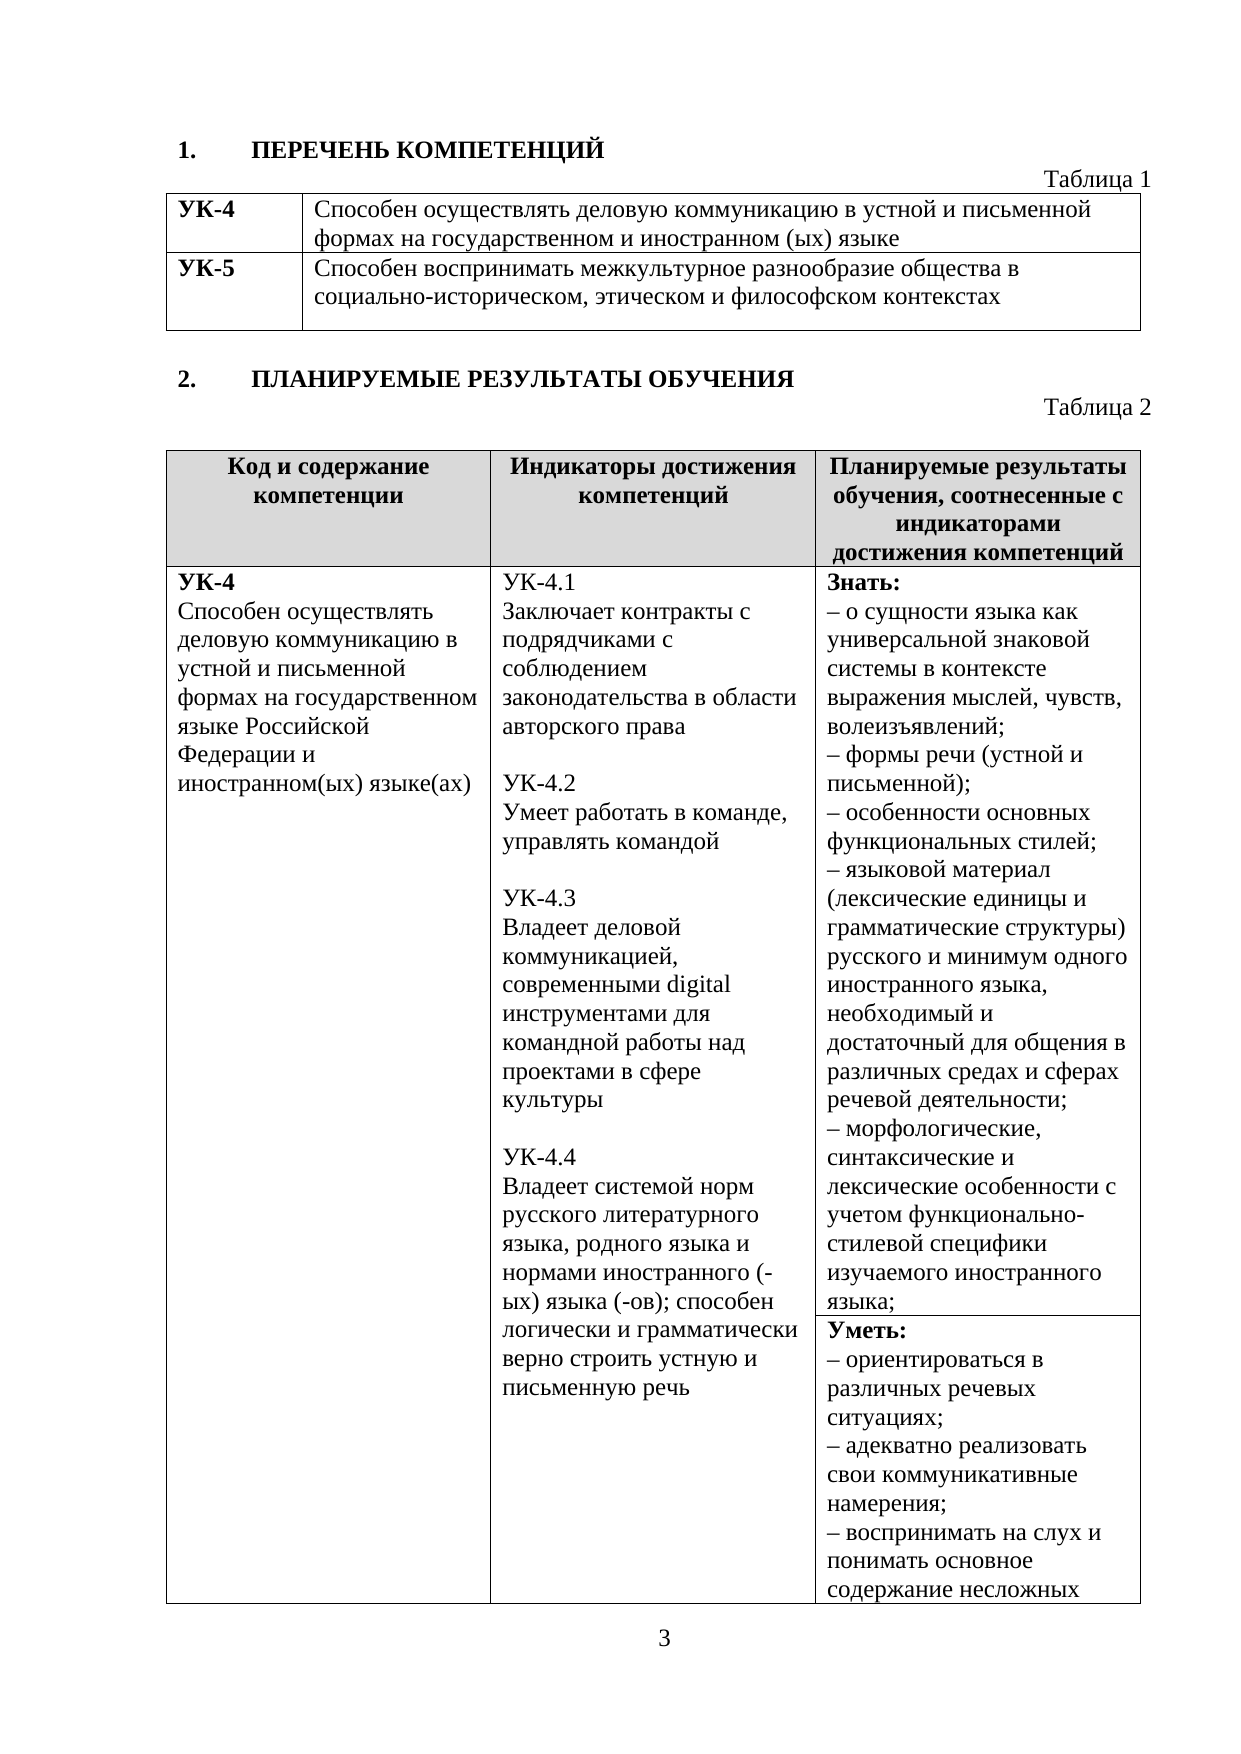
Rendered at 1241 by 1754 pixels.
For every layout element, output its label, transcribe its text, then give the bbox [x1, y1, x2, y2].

table_cell УК-5 [167, 253, 302, 330]
table_header Планируемые результаты обучения, соотнесенные с индикаторами достижения компетенций [816, 451, 1140, 566]
table_header УК-4 [167, 194, 302, 252]
subtitle ПЕРЕЧЕНЬ КОМПЕТЕНЦИЙ [177, 136, 1152, 164]
table_cell УК-4 Способен осуществлять деловую коммуникацию в устной и письменной формах на государственном языке Российской Федерации и иностранном(ых) языке(ах) [167, 567, 490, 1603]
table_header Способен осуществлять деловую коммуникацию в устной и письменной формах на государственном и иностранном (ых) языке [303, 194, 1140, 252]
table_cell УК-4.1 Заключает контракты с подрядчиками с соблюдением законодательства в области авторского права УК-4.2 Умеет работать в команде, управлять командой УК-4.3 Владеет деловой коммуникацией, современными digital инструментами для командной работы над проектами в сфере культуры УК-4.4 Владеет системой норм русского литературного языка, родного языка и нормами иностранного (-ых) языка (-ов); способен логически и грамматически верно строить устную и письменную речь [491, 567, 815, 1603]
list Таблица 1 [177, 164, 1152, 193]
table_header Код и содержание компетенции [167, 451, 490, 566]
table_header Индикаторы достижения компетенций [491, 451, 815, 566]
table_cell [816, 1316, 1140, 1603]
subtitle ПЛАНИРУЕМЫЕ РЕЗУЛЬТАТЫ ОБУЧЕНИЯ [177, 364, 1152, 392]
table_cell Способен воспринимать межкультурное разнообразие общества в социально-историческом, этическом и философском контекстах [303, 253, 1140, 330]
table_cell Знать: – о сущности языка как универсальной знаковой системы в контексте выражения мыслей, чувств, волеизъявлений; – формы речи (устной и письменной); – особенности основных функциональных стилей; – языковой материал (лексические единицы и грамматические структуры) русского и минимум одного иностранного языка, необходимый и достаточный для общения в различных средах и сферах речевой деятельности; – морфологические, синтаксические и лексические особенности с учетом функционально-стилевой специфики изучаемого иностранного языка; [816, 567, 1140, 1314]
list Таблица 2 [177, 392, 1152, 421]
